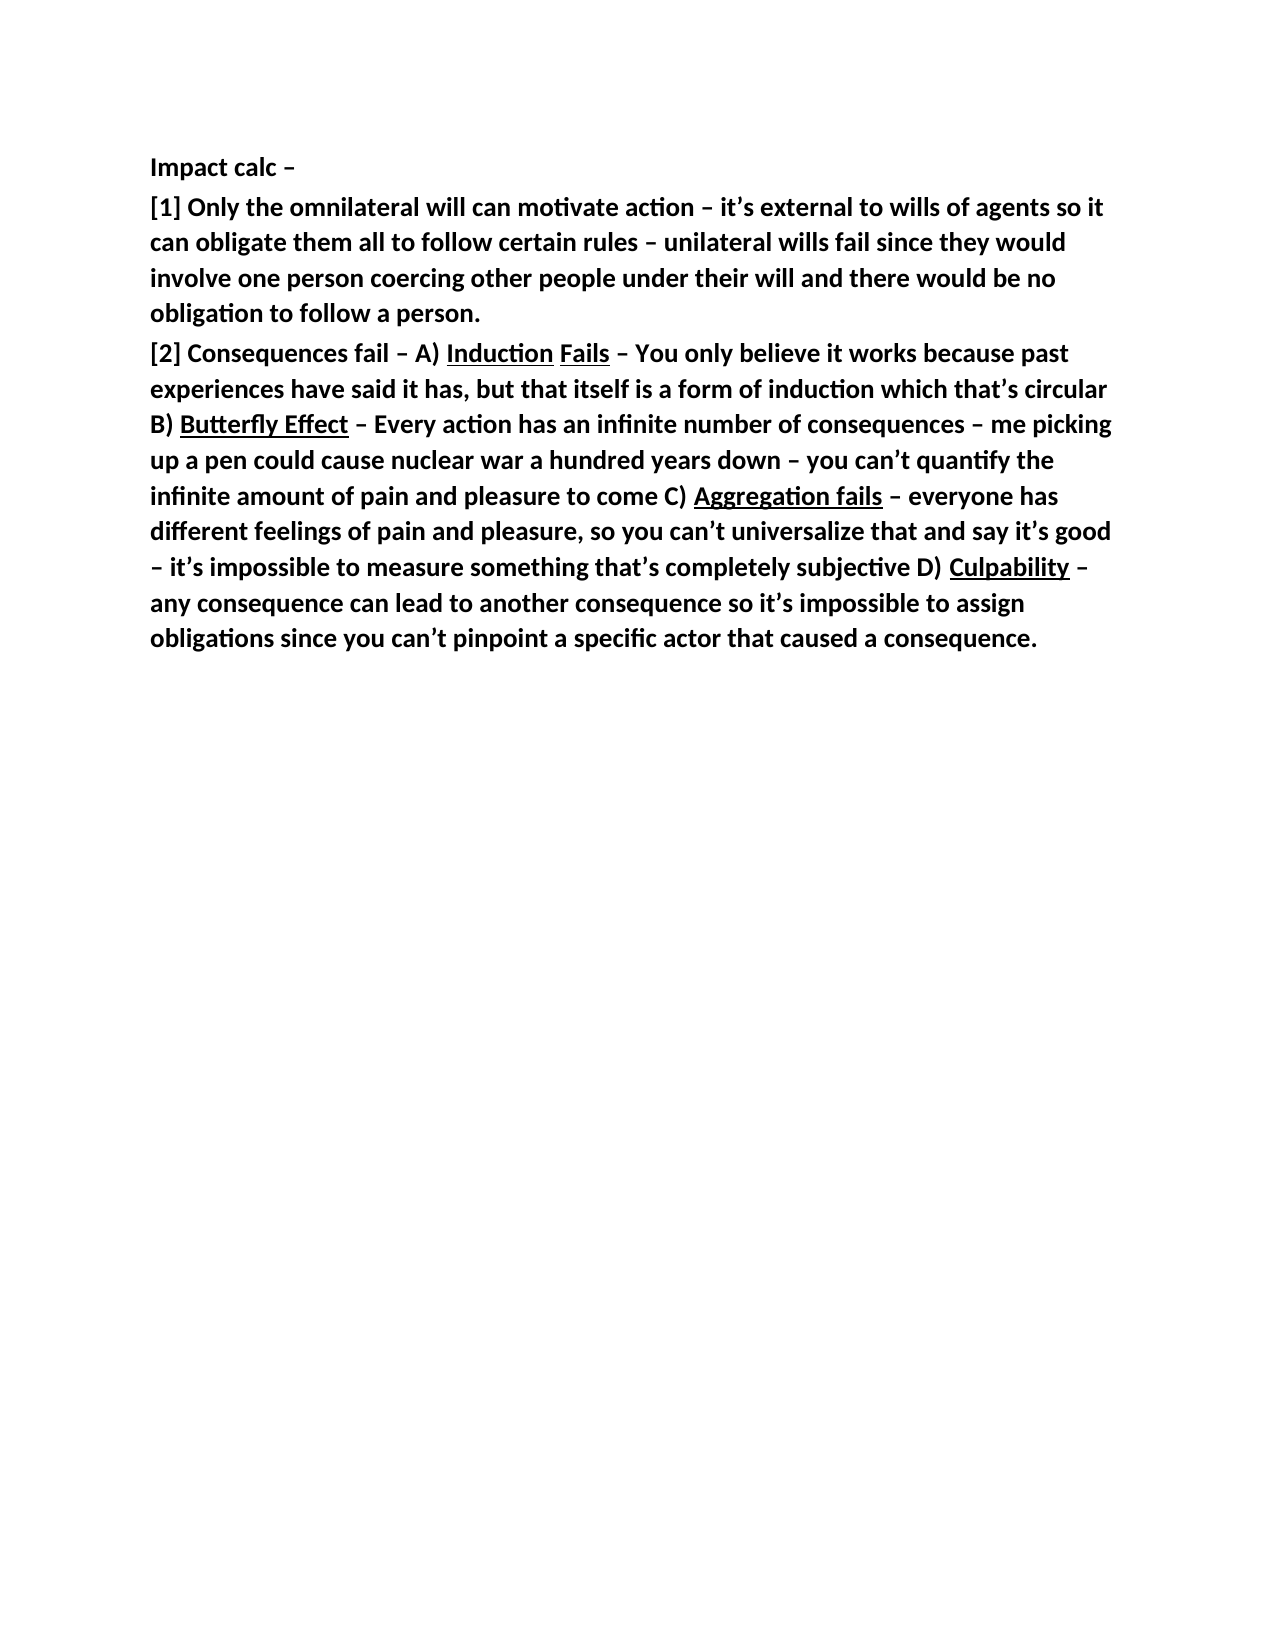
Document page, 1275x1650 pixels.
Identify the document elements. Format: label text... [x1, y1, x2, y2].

subtitle [2] Consequences fail – A) Induction Fails – You only believe it works because past experiences have said it has, but that itself is a form of induction which that’s circular B) Butterfly Effect – Every action has an infinite number of consequences – me picking up a pen could cause nuclear war a hundred years down – you can’t quantify the infinite amount of pain and pleasure to come C) Aggregation fails – everyone has different feelings of pain and pleasure, so you can’t universalize that and say it’s good – it’s impossible to measure something that’s completely subjective D) Culpability – any consequence can lead to another consequence so it’s impossible to assign obligations since you can’t pinpoint a specific actor that caused a consequence. [150, 336, 1125, 654]
subtitle Impact calc – [150, 150, 1125, 183]
subtitle [1] Only the omnilateral will can motivate action – it’s external to wills of agents so it can obligate them all to follow certain rules – unilateral wills fail since they would involve one person coercing other people under their will and there would be no obligation to follow a person. [150, 190, 1125, 330]
